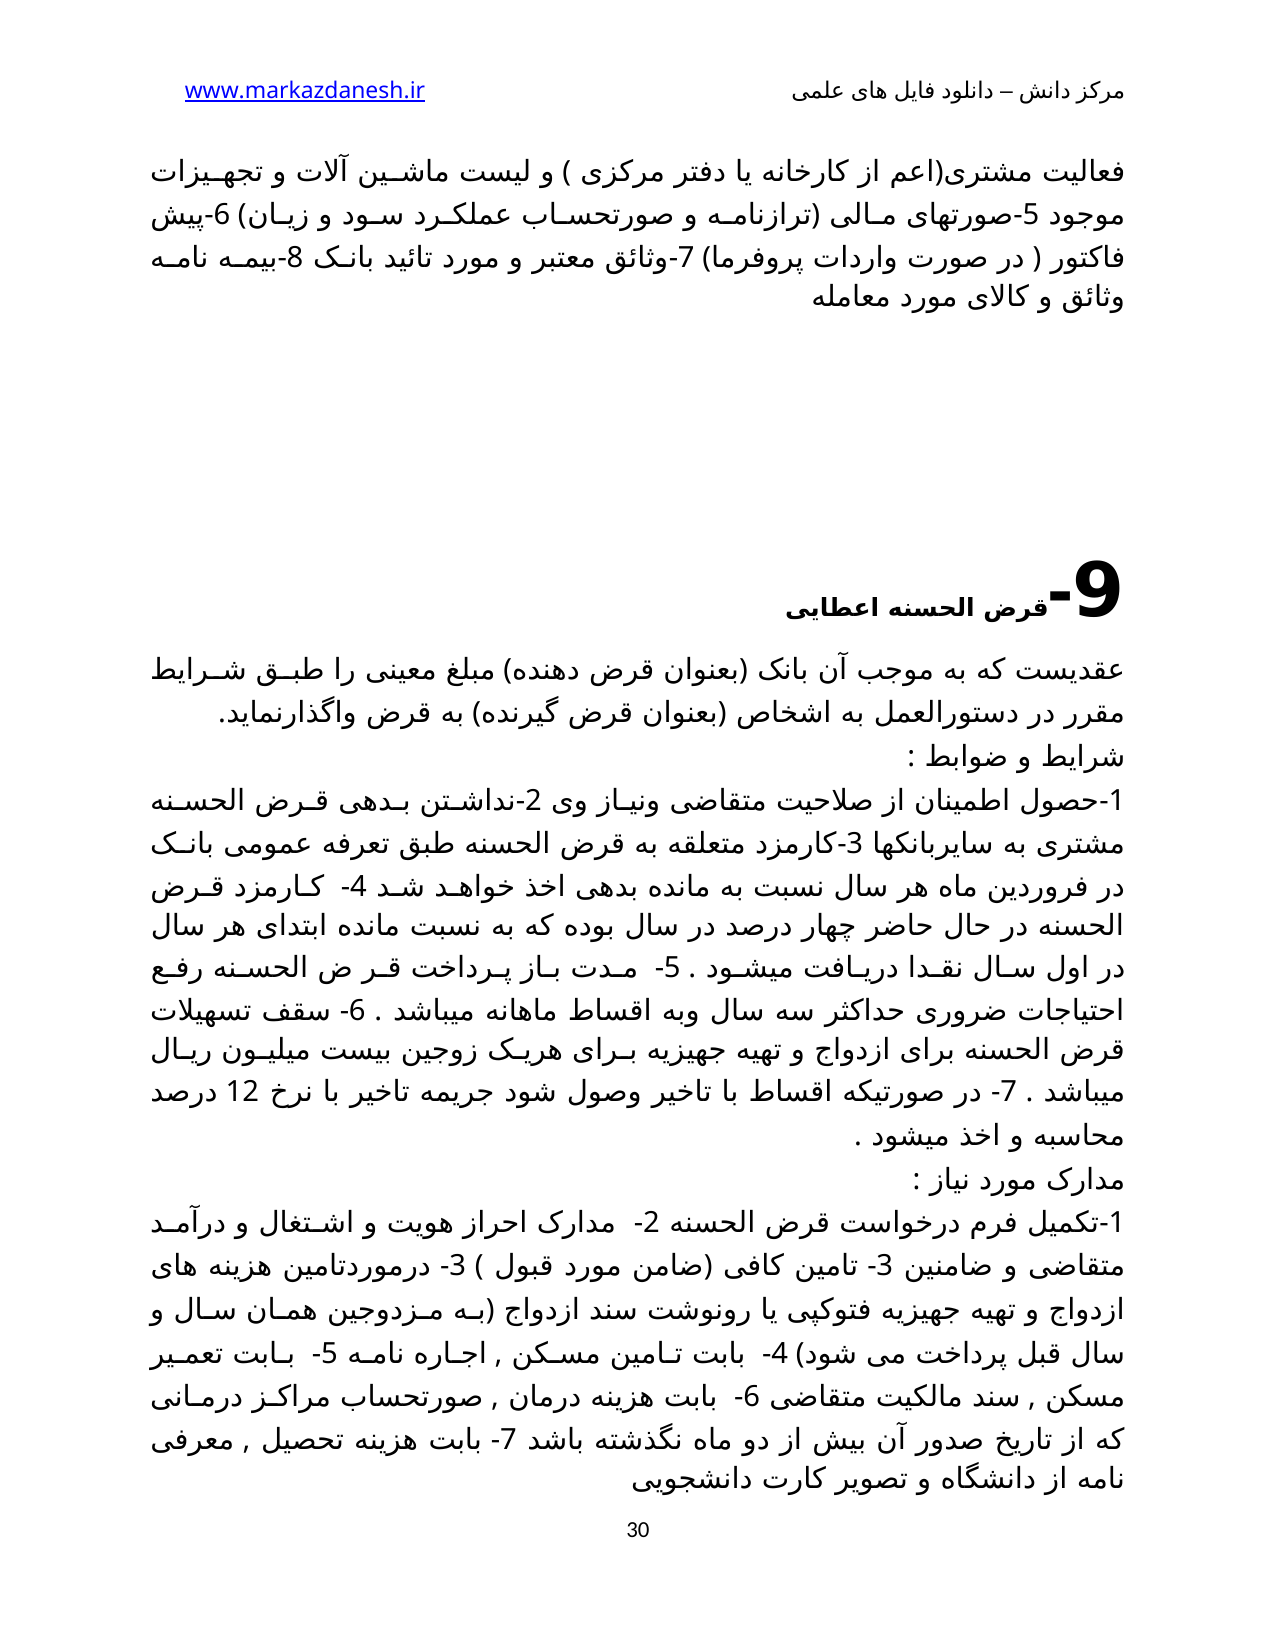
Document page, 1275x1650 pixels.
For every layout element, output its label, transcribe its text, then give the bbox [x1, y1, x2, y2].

list مدارک مورد نیاز : [150, 1158, 1125, 1198]
list شرایط و ضوابط : [150, 735, 1125, 775]
list 1-تکمیل فرم درخواست قرض الحسنه 2- مدارک احراز هویت و اشتغال و درآمد متقاضی و ضامنین 3- تامین کافی (ضامن مورد قبول ) 3- درموردتامین هزینه های ازدواج و تهیه جهیزیه فتوکپی یا رونوشت سند ازدواج (به مزدوجین همان سال و سال قبل پرداخت می شود) 4- بابت تامین مسکن , اجاره نامه 5- بابت تعمیر مسکن , سند مالکیت متقاضی 6- بابت هزینه درمان , صورتحساب مراکز درمانی که از تاریخ صدور آن بیش از دو ماه نگذشته باشد 7- بابت هزینه تحصیل , معرفی نامه از دانشگاه و تصویر کارت دانشجویی [150, 1202, 1125, 1496]
list 1-حصول اطمینان از صلاحیت متقاضی ونیاز وی 2-نداشتن بدهی قرض الحسنه مشتری به سایربانکها 3-کارمزد متعلقه به قرض الحسنه طبق تعرفه عمومی بانک در فروردین ماه هر سال نسبت به مانده بدهی اخذ خواهد شد 4- کارمزد قرض الحسنه در حال حاضر چهار درصد در سال بوده که به نسبت مانده ابتدای هر سال در اول سال نقدا دریافت میشود . 5- مدت باز پرداخت قر ض الحسنه رفع احتیاجات ضروری حداکثر سه سال وبه اقساط ماهانه میباشد . 6- سقف تسهیلات قرض الحسنه برای ازدواج و تهیه جهیزیه برای هریک زوجین بیست میلیون ریال میباشد . 7- در صورتیکه اقساط با تاخیر وصول شود جریمه تاخیر با نرخ 12 درصد محاسبه و اخذ میشود . [150, 779, 1125, 1154]
list عقدیست که به موجب آن بانک (بعنوان قرض دهنده) مبلغ معینی را طبق شرایط مقرر در دستورالعمل به اشخاص (بعنوان قرض گیرنده) به قرض واگذارنماید. [150, 648, 1125, 731]
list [150, 150, 1125, 314]
list 9-قرض الحسنه اعطایی [150, 536, 1125, 638]
